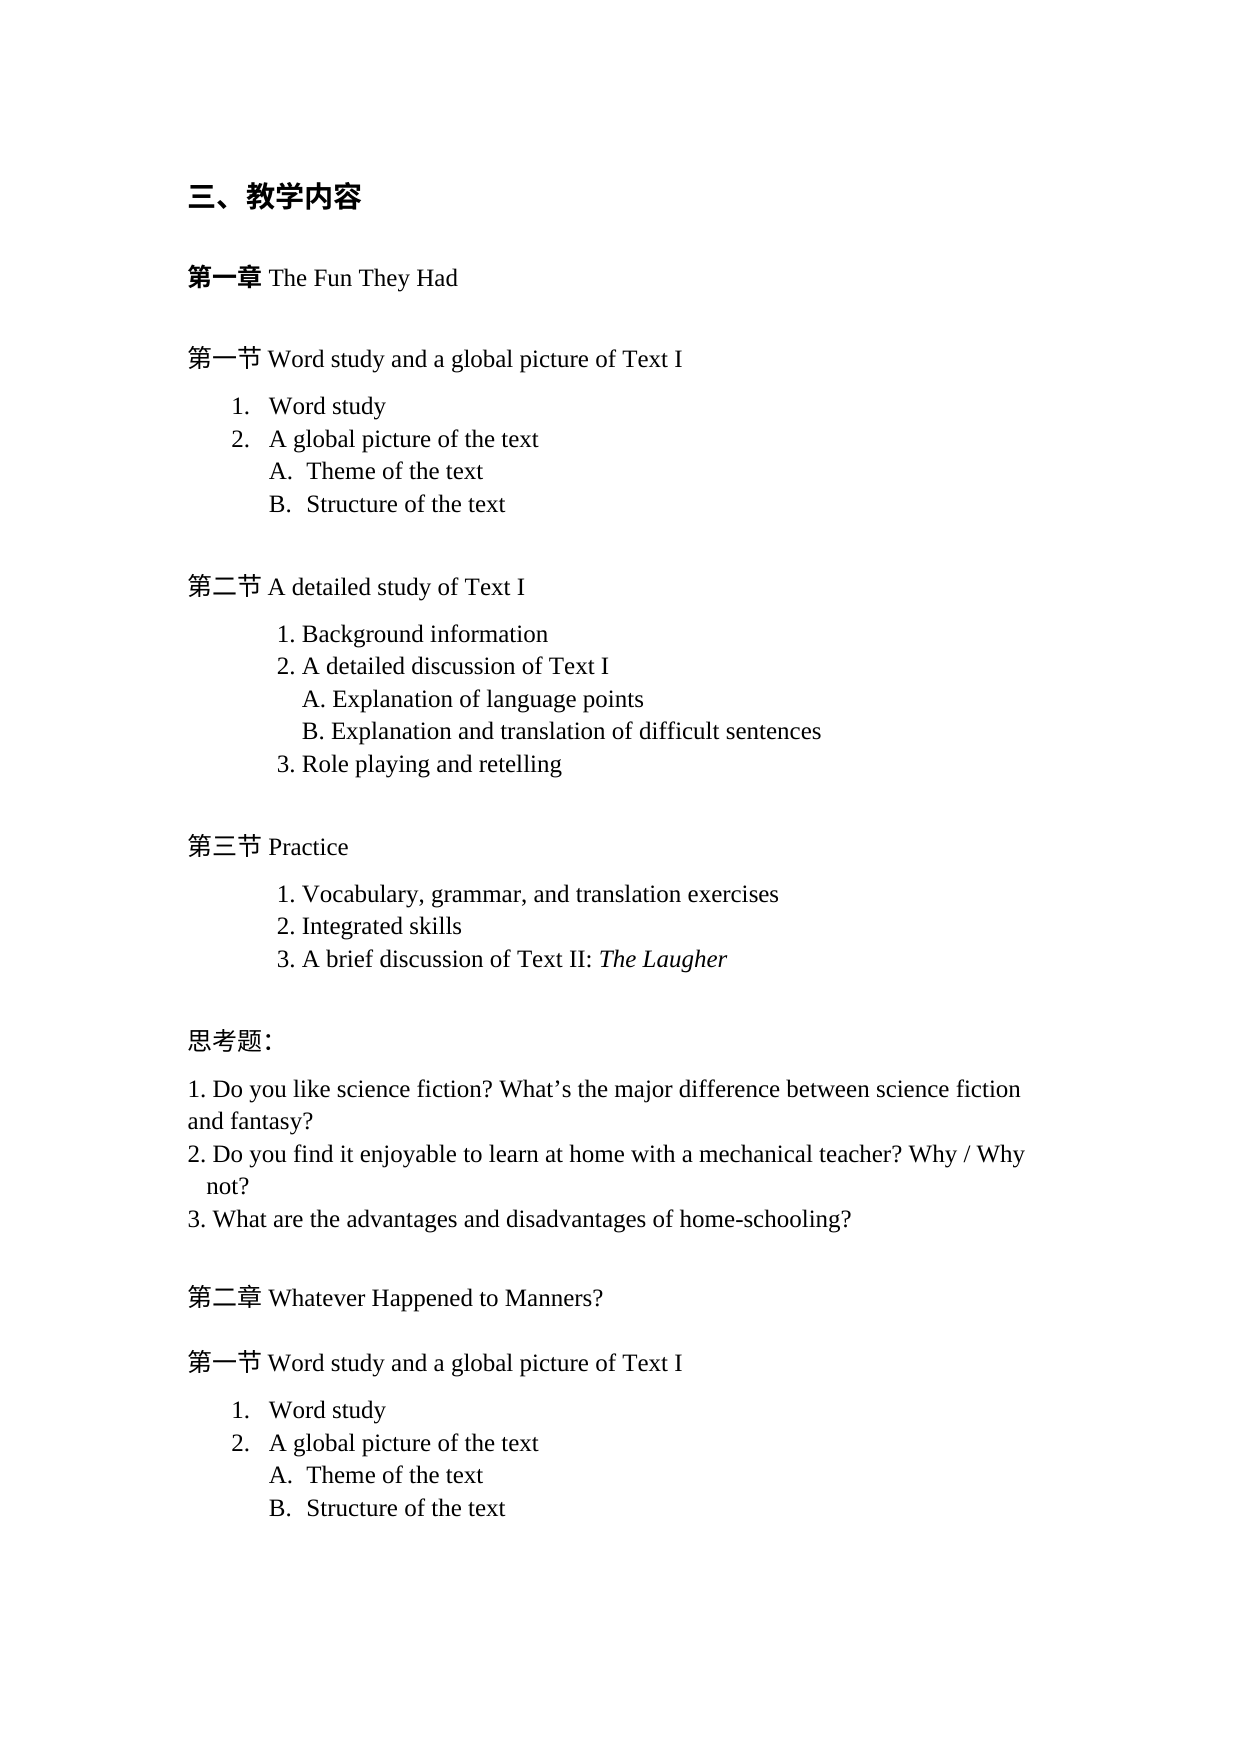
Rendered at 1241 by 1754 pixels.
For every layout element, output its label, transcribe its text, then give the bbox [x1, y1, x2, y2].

list Word study [231, 1393, 1053, 1426]
text 1. Do you like science fiction? What’s the major difference between science fiction and fantasy? [187, 1072, 1053, 1137]
text 第二章 Whatever Happened to Manners? [187, 1263, 1053, 1328]
text 2. Do you find it enjoyable to learn at home with a mechanical teacher? Why / Why [187, 1137, 1053, 1169]
text 3. A brief discussion of Text II: The Laugher [277, 942, 1053, 974]
text 第二节A detailed study of Text I [187, 552, 1053, 617]
text 2. A detailed discussion of Text I [277, 649, 1053, 682]
list Structure of the text [269, 1491, 1053, 1523]
text 2. Integrated skills [277, 909, 1053, 942]
text 3. What are the advantages and disadvantages of home-schooling? [187, 1202, 1053, 1234]
text 第一章 The Fun They Had [187, 243, 1053, 308]
text 思考题： [187, 1007, 1053, 1072]
list Theme of the text [269, 1458, 1053, 1491]
list A global picture of the text [231, 1426, 1053, 1458]
list Word study [231, 389, 1053, 422]
list A global picture of the text [231, 422, 1053, 454]
list Theme of the text [269, 454, 1053, 487]
text B. Explanation and translation of difficult sentences [277, 714, 1053, 747]
text 三、教学内容 [187, 162, 1053, 227]
text 1. Vocabulary, grammar, and translation exercises [277, 877, 1053, 909]
text 3. Role playing and retelling [277, 747, 1053, 779]
text 第一节Word study and a global picture of Text I [187, 1328, 1053, 1393]
text 1. Background information [277, 617, 1053, 649]
text A. Explanation of language points [277, 682, 1053, 714]
text not? [187, 1169, 1053, 1202]
text 第一节Word study and a global picture of Text I [187, 324, 1053, 389]
text 第三节 Practice [187, 812, 1053, 877]
list Structure of the text [269, 487, 1053, 519]
